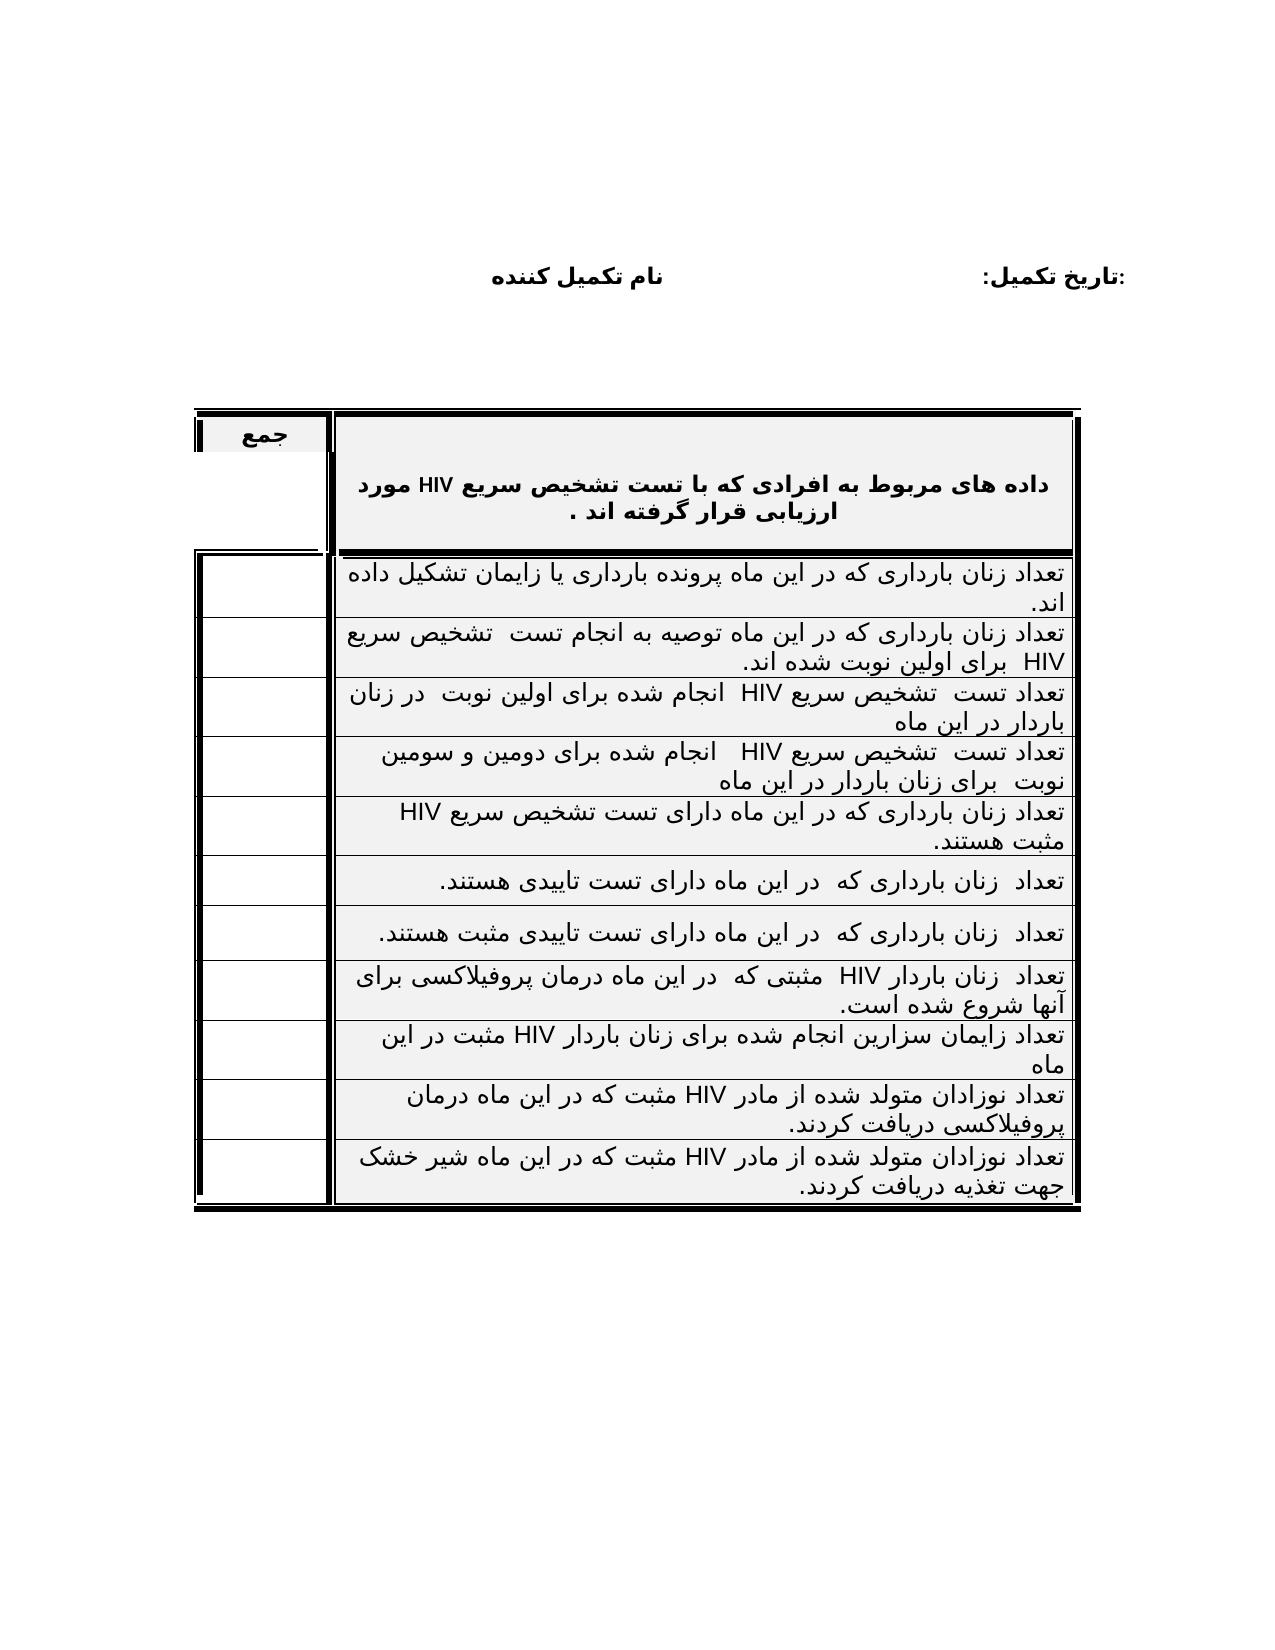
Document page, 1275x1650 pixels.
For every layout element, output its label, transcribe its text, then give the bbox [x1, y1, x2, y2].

table_cell [203, 1021, 326, 1079]
table_cell [203, 906, 326, 960]
table_cell [203, 1080, 326, 1139]
table_cell تعداد زنان بارداری که در این ماه دارای تست تاییدی مثبت هستند. [336, 906, 1072, 960]
table_cell [203, 856, 326, 905]
table_cell [203, 618, 326, 677]
table_cell [203, 961, 326, 1019]
table_cell تعداد تست تشخیص سریع HIV انجام شده برای اولین نوبت در زنان باردار در این ماه [336, 678, 1072, 736]
table_cell تعداد زنان بارداری که در این ماه پرونده بارداری یا زایمان تشکیل داده اند. [332, 549, 1075, 617]
table_header جمع [199, 417, 326, 452]
table_cell [203, 797, 326, 855]
table_cell تعداد نوزادان متولد شده از مادر HIV مثبت که در این ماه شیر خشک جهت تغذیه دریافت کردند. [336, 1140, 1075, 1203]
table_cell [199, 549, 329, 617]
table_cell [203, 678, 326, 736]
table_cell تعداد تست تشخیص سریع HIV انجام شده برای دومین و سومین نوبت برای زنان باردار در این ماه [336, 737, 1072, 796]
table_cell تعداد نوزادان متولد شده از مادر HIV مثبت که در این ماه درمان پروفیلاکسی دریافت کردند. [336, 1080, 1072, 1139]
table_cell تعداد زنان بارداری که در این ماه دارای تست تشخیص سریع HIV مثبت هستند. [336, 797, 1072, 855]
table_cell تعداد زنان باردار HIV مثبتی که در این ماه درمان پروفیلاکسی برای آنها شروع شده است. [336, 961, 1072, 1019]
table_cell [199, 1140, 326, 1203]
table_cell [203, 737, 326, 796]
table_cell تعداد زنان بارداری که در این ماه توصیه به انجام تست تشخیص سریع HIV برای اولین نوبت شده اند. [336, 618, 1072, 677]
table_cell تعداد زنان بارداری که در این ماه دارای تست تاییدی هستند. [336, 856, 1072, 905]
table_header داده های مربوط به افرادی که با تست تشخیص سریع HIV مورد ارزیابی قرار گرفته اند . [331, 410, 1076, 549]
table_cell تعداد زایمان سزارین انجام شده برای زنان باردار HIV مثبت در این ماه [336, 1021, 1072, 1079]
text تاریخ تکمیل: نام تکمیل کننده: [150, 262, 1125, 290]
